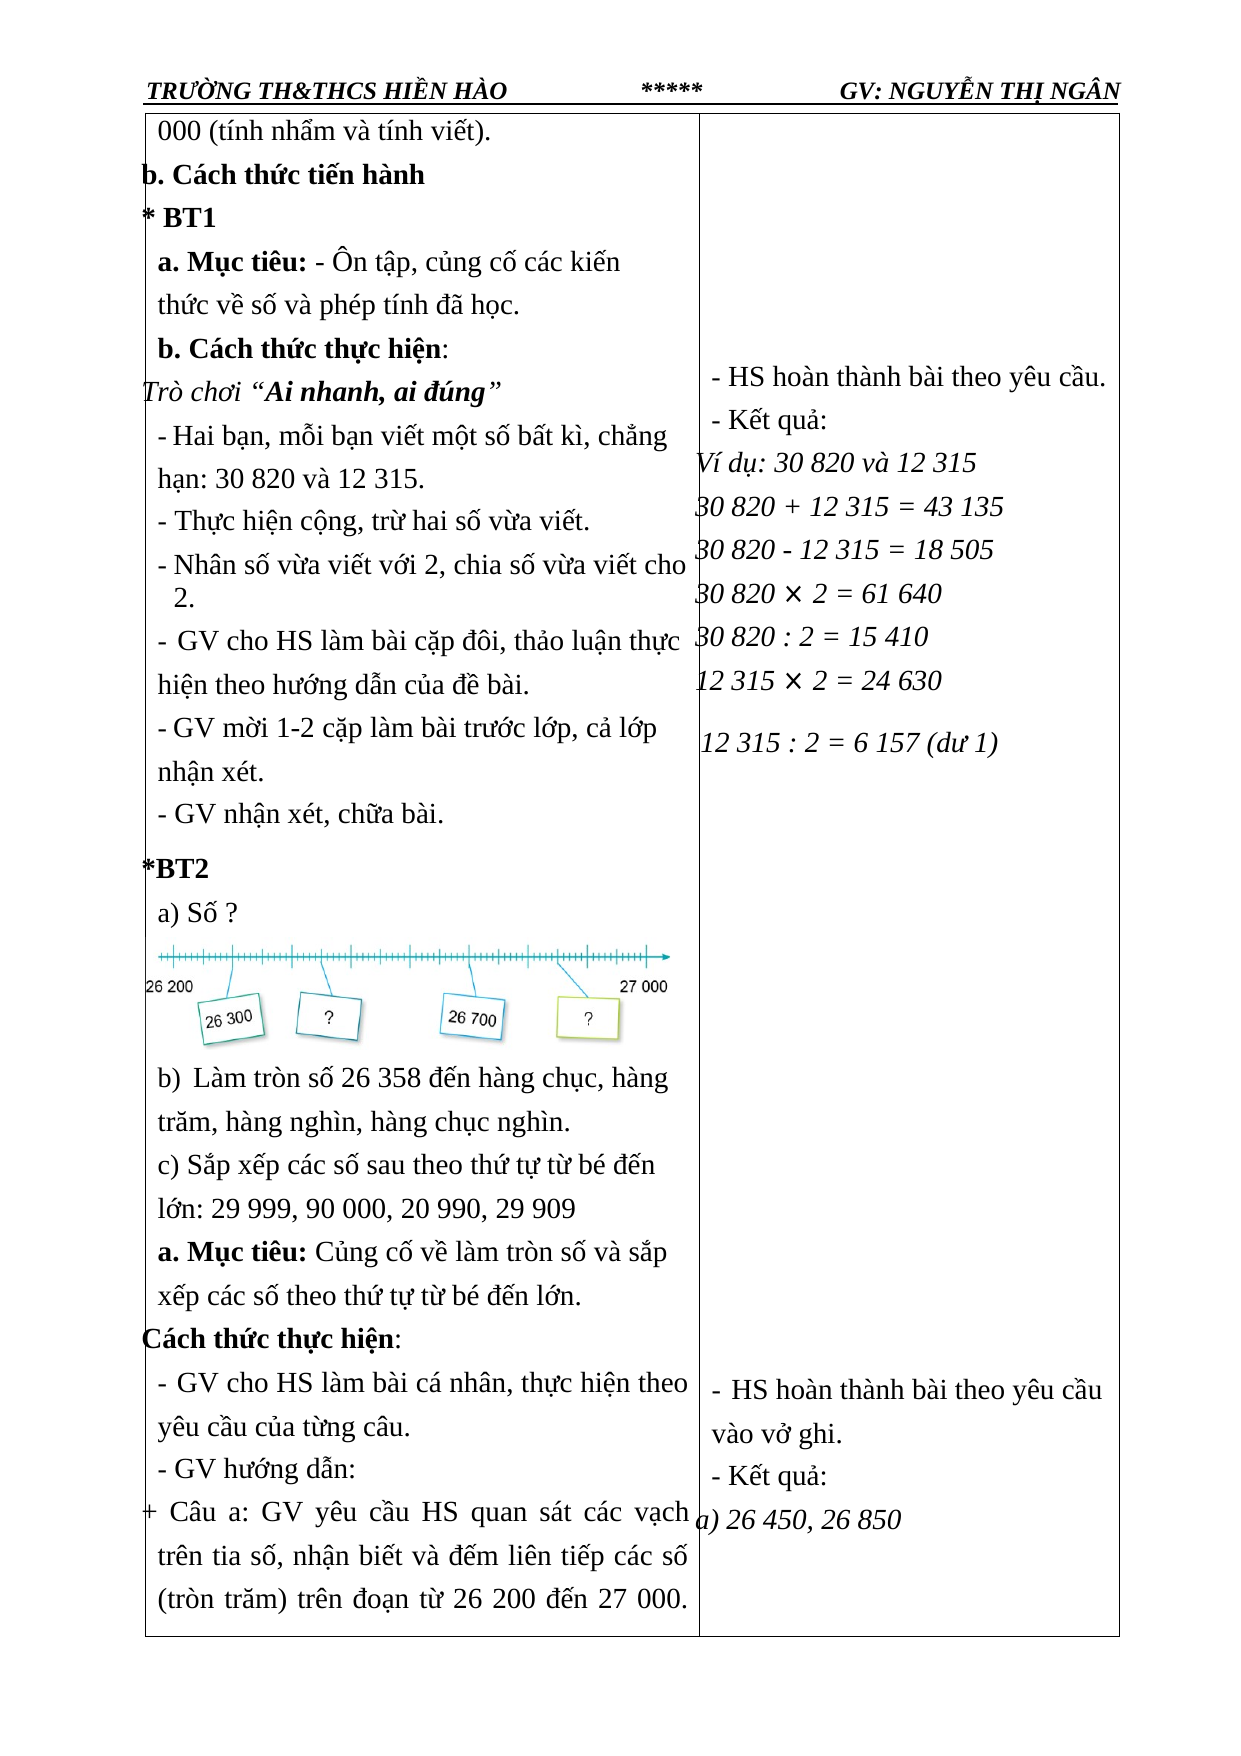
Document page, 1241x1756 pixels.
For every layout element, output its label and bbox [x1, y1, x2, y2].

table_cell [700, 114, 1119, 1636]
picture [145, 937, 671, 1050]
table_cell [146, 114, 699, 1636]
